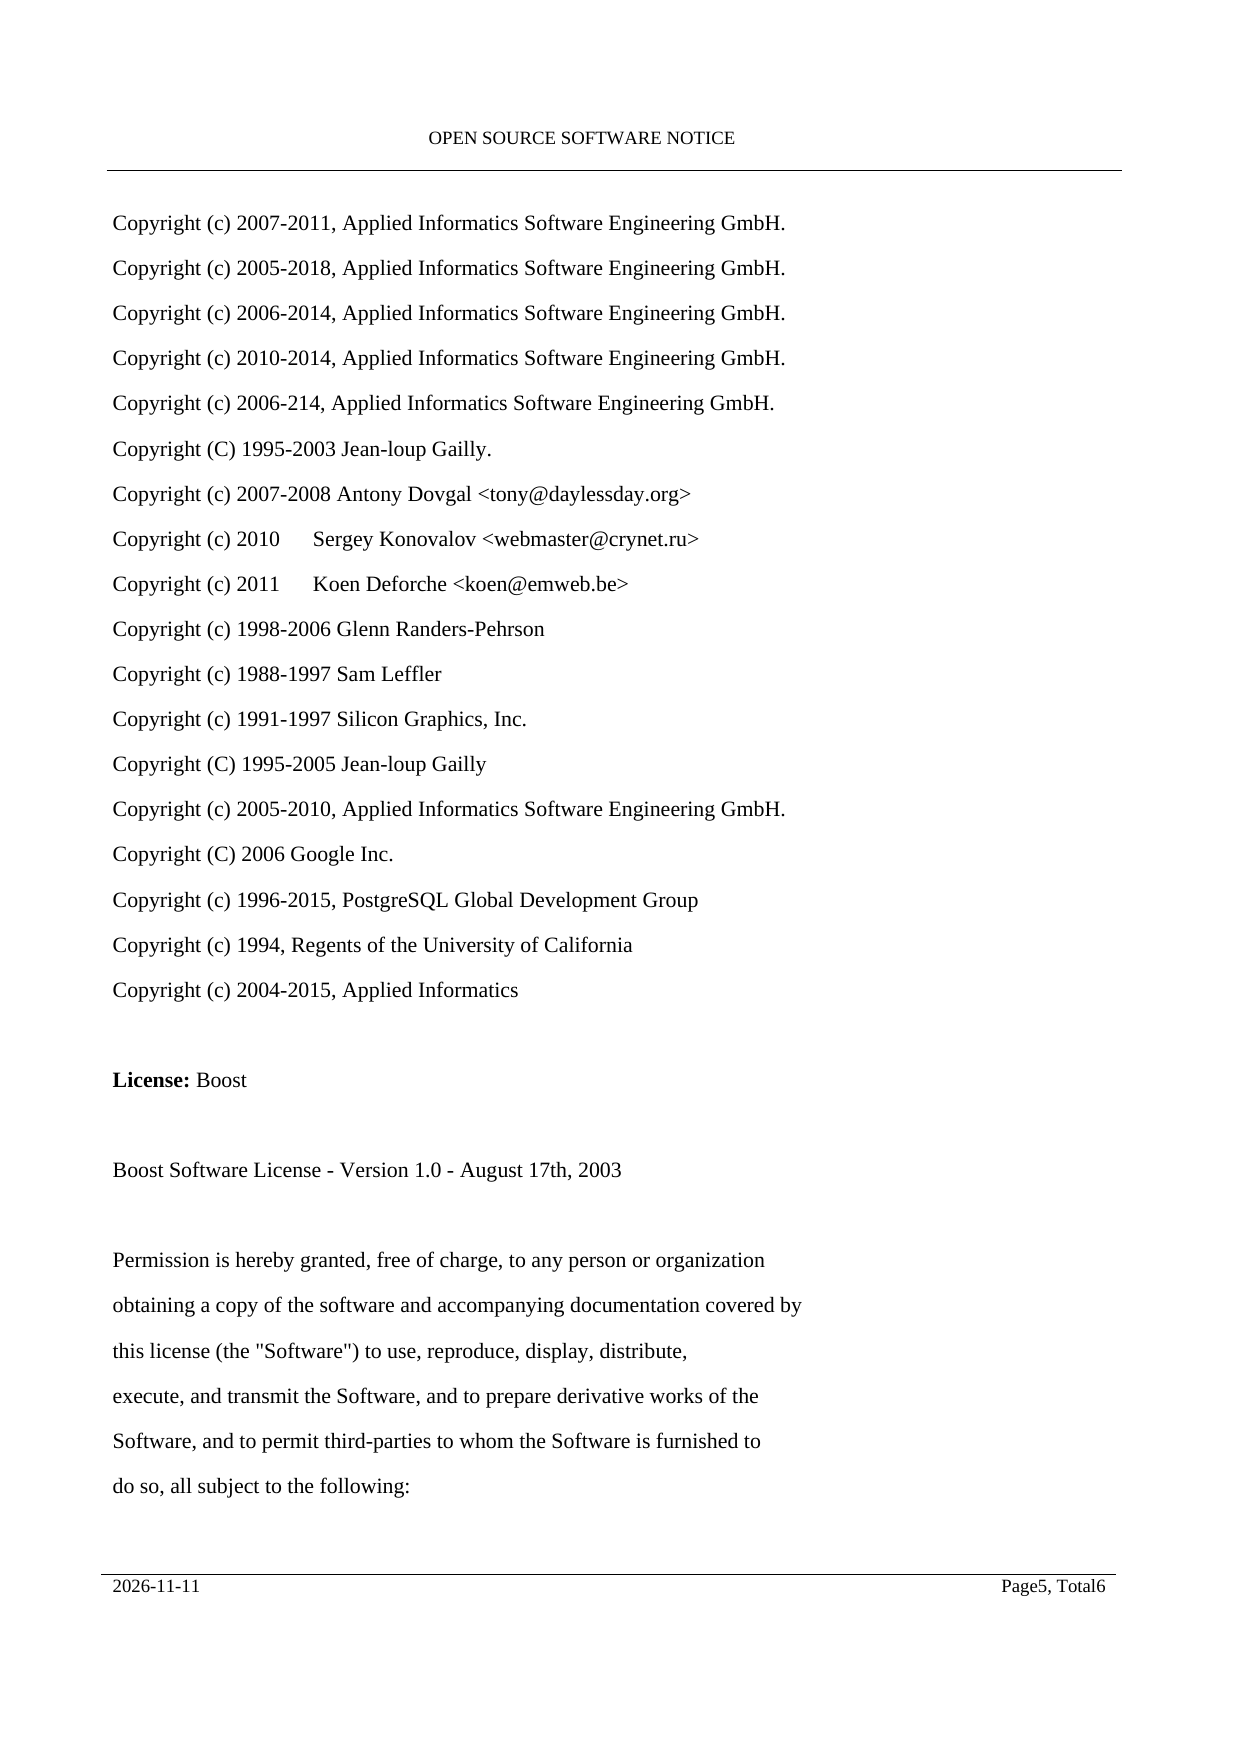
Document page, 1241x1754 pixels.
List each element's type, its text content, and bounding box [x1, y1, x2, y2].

text Copyright (c) 1994, Regents of the University of California [112, 928, 1128, 961]
text Permission is hereby granted, free of charge, to any person or organization [112, 1244, 1128, 1276]
text Copyright (c) 2007-2011, Applied Informatics Software Engineering GmbH. [112, 206, 1128, 239]
text Copyright (c) 1998-2006 Glenn Randers-Pehrson [112, 612, 1128, 645]
text Copyright (c) 2007-2008 Antony Dovgal <tony@daylessday.org> [112, 477, 1128, 509]
text License: Boost [112, 1063, 1128, 1096]
text Copyright (c) 1996-2015, PostgreSQL Global Development Group [112, 883, 1128, 915]
text Copyright (c) 2010-2014, Applied Informatics Software Engineering GmbH. [112, 342, 1128, 374]
text Copyright (c) 1991-1997 Silicon Graphics, Inc. [112, 702, 1128, 735]
text Copyright (c) 2006-214, Applied Informatics Software Engineering GmbH. [112, 387, 1128, 419]
text Copyright (c) 2011 Koen Deforche <koen@emweb.be> [112, 567, 1128, 600]
text this license (the "Software") to use, reproduce, display, distribute, [112, 1334, 1128, 1366]
text Copyright (c) 2005-2018, Applied Informatics Software Engineering GmbH. [112, 251, 1128, 284]
text execute, and transmit the Software, and to prepare derivative works of the [112, 1379, 1128, 1412]
text Boost Software License - Version 1.0 - August 17th, 2003 [112, 1153, 1128, 1186]
text Copyright (C) 2006 Google Inc. [112, 838, 1128, 870]
text Copyright (C) 1995-2003 Jean-loup Gailly. [112, 432, 1128, 464]
text do so, all subject to the following: [112, 1469, 1128, 1502]
text Copyright (c) 2005-2010, Applied Informatics Software Engineering GmbH. [112, 793, 1128, 825]
text Software, and to permit third-parties to whom the Software is furnished to [112, 1424, 1128, 1457]
text Copyright (c) 1988-1997 Sam Leffler [112, 657, 1128, 690]
text Copyright (c) 2006-2014, Applied Informatics Software Engineering GmbH. [112, 297, 1128, 329]
text Copyright (C) 1995-2005 Jean-loup Gailly [112, 748, 1128, 780]
text obtaining a copy of the software and accompanying documentation covered by [112, 1289, 1128, 1321]
text Copyright (c) 2010 Sergey Konovalov <webmaster@crynet.ru> [112, 522, 1128, 554]
text Copyright (c) 2004-2015, Applied Informatics [112, 973, 1128, 1006]
